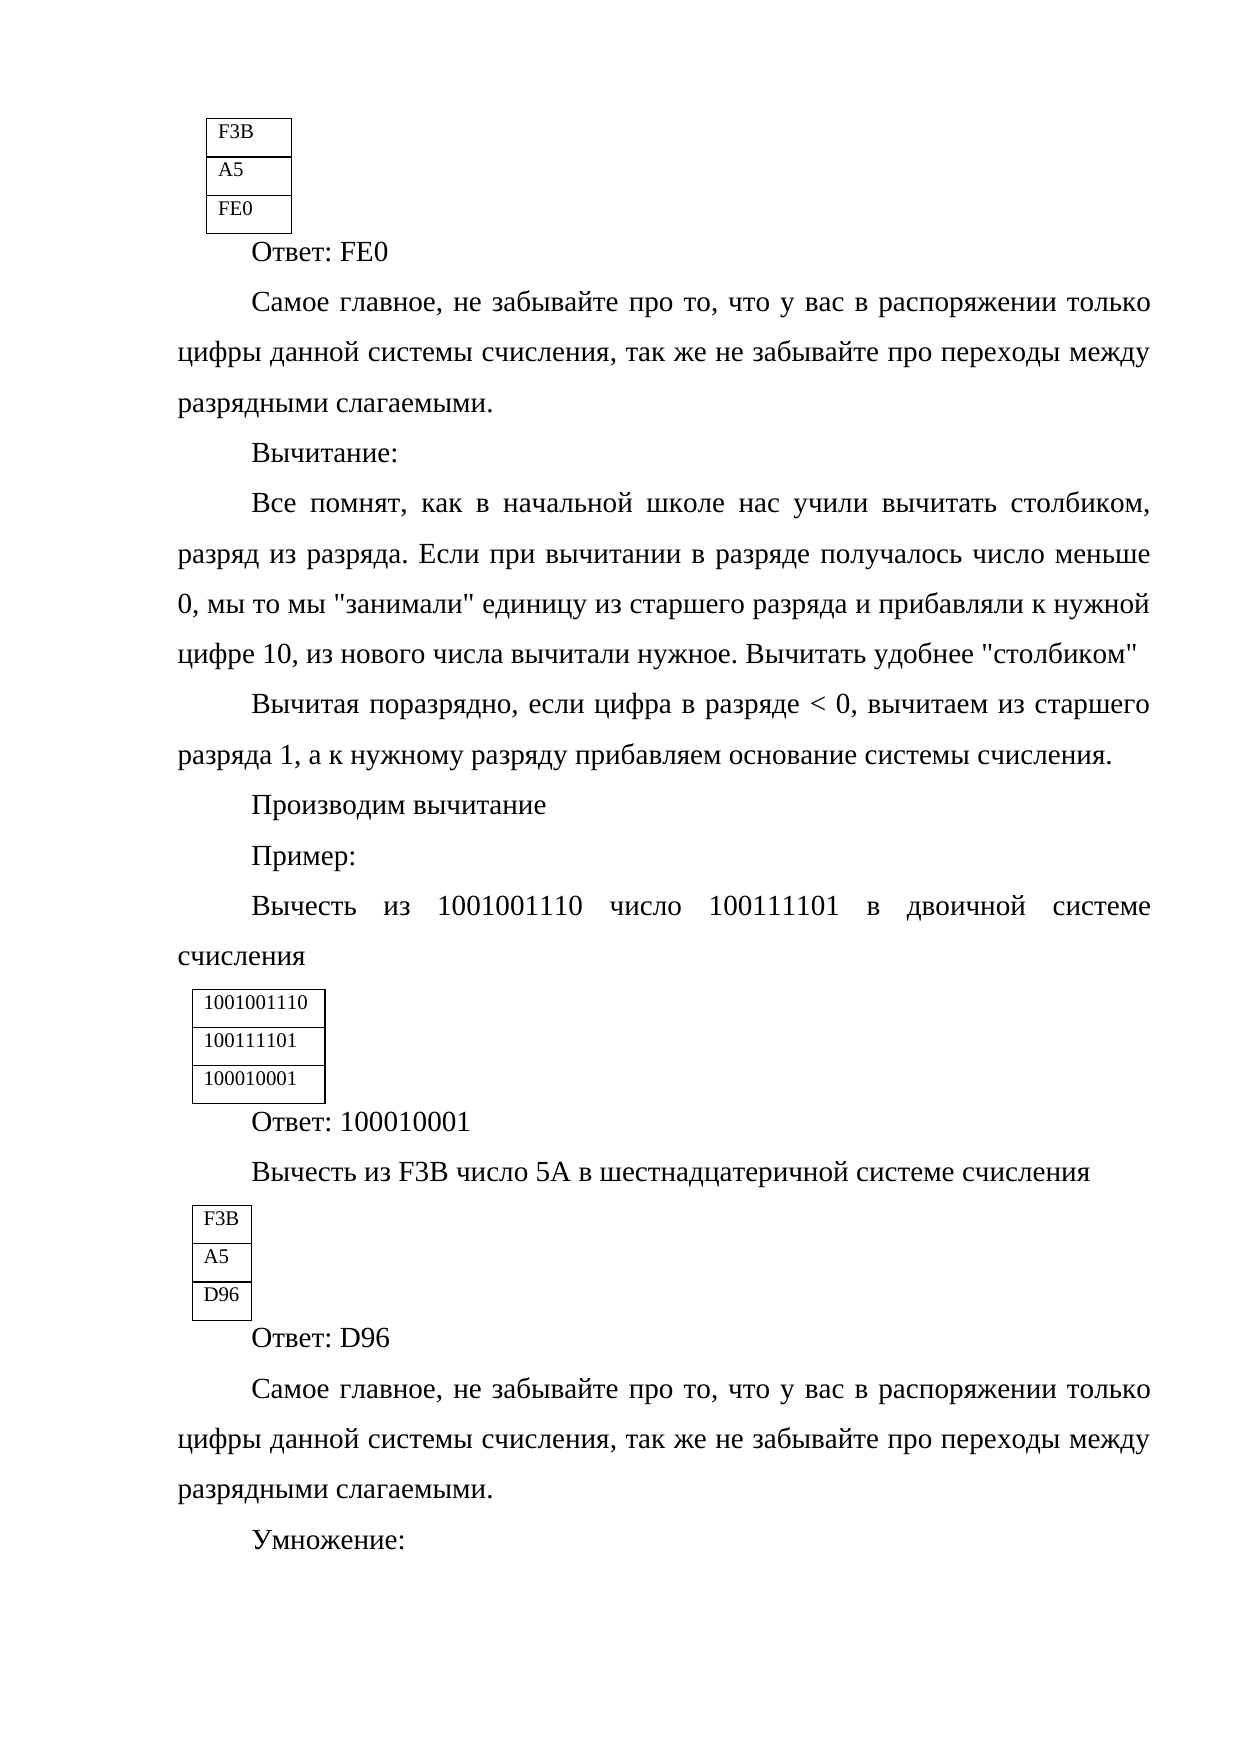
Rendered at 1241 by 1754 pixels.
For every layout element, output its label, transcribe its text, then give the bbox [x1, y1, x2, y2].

text Ответ: 100010001 [177, 1104, 1152, 1138]
table_cell 100010001 [193, 1066, 324, 1103]
text Вычесть из 1001001110 число 100111101 в двоичной системе счисления [177, 888, 1152, 972]
text Все помнят, как в начальной школе нас учили вычитать столбиком, разряд из разряда. Если при вычитании в разряде получалось число меньше 0, мы то мы "занимали" единицу из старшего разряда и прибавляли к нужной цифре 10, из нового числа вычитали нужное. Вычитать удобнее "столбиком" [177, 485, 1152, 670]
table_cell A5 [207, 158, 291, 194]
table_header 1001001110 [193, 990, 324, 1027]
text Самое главное, не забывайте про то, что у вас в распоряжении только цифры данной системы счисления, так же не забывайте про переходы между разрядными слагаемыми. [177, 1371, 1152, 1505]
text Пример: [177, 838, 1152, 871]
table_cell D96 [193, 1283, 251, 1319]
text Умножение: [177, 1522, 1152, 1555]
text Вычитая поразрядно, если цифра в разряде < 0, вычитаем из старшего разряда 1, а к нужному разряду прибавляем основание системы счисления. [177, 687, 1152, 771]
text Самое главное, не забывайте про то, что у вас в распоряжении только цифры данной системы счисления, так же не забывайте про переходы между разрядными слагаемыми. [177, 284, 1152, 418]
text Ответ: FE0 [177, 234, 1152, 267]
text Производим вычитание [177, 787, 1152, 821]
table_cell A5 [193, 1244, 251, 1281]
text Ответ: D96 [177, 1321, 1152, 1354]
table_header F3B [193, 1206, 251, 1243]
table_cell FE0 [207, 196, 291, 233]
text Вычитание: [177, 435, 1152, 469]
table_cell 100111101 [193, 1028, 324, 1065]
text Вычесть из F3B число 5A в шестнадцатеричной системе счисления [177, 1154, 1152, 1188]
table_header F3B [207, 119, 291, 156]
